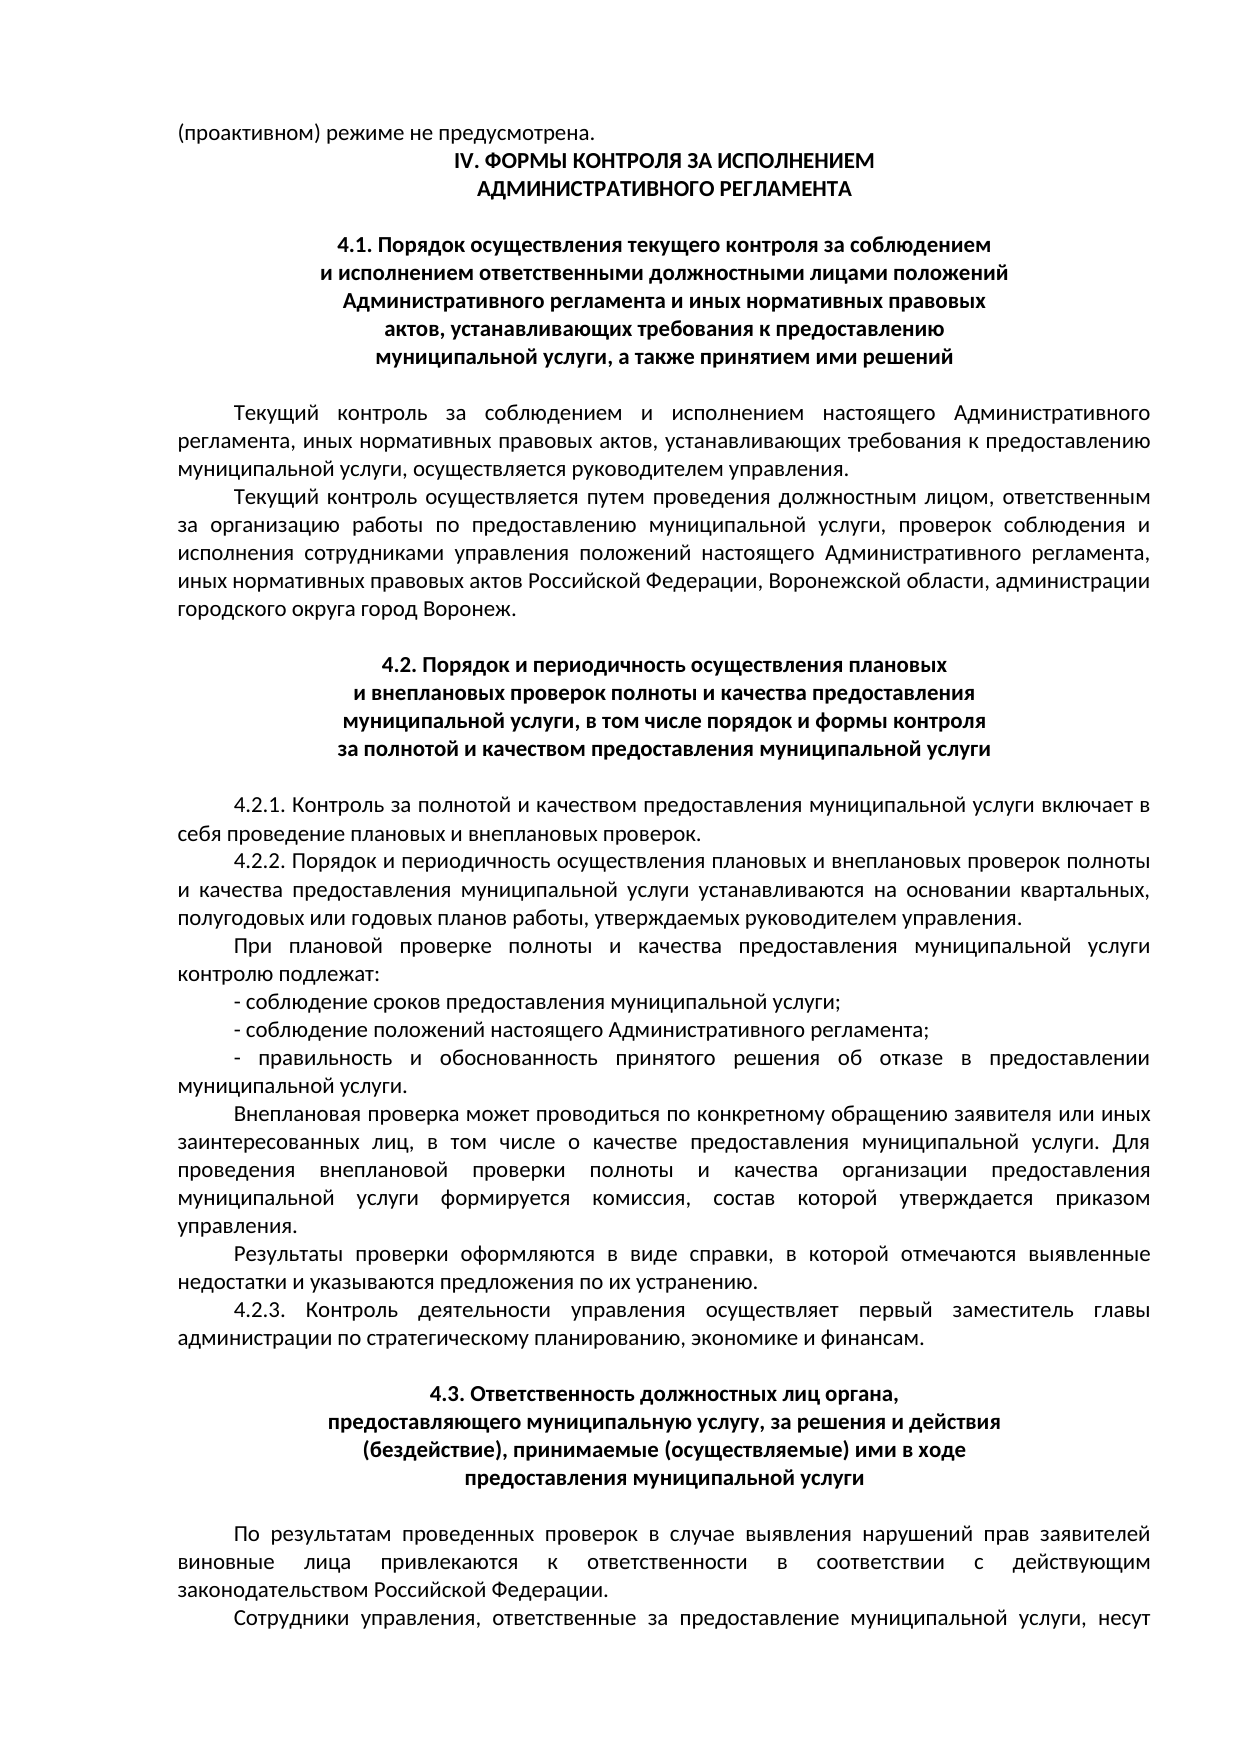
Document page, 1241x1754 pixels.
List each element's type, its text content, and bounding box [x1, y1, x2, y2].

title Административного регламента и иных нормативных правовых [177, 286, 1152, 314]
title муниципальной услуги, а также принятием ими решений [177, 342, 1152, 370]
title и исполнением ответственными должностными лицами положений [177, 258, 1152, 286]
title 4.2. Порядок и периодичность осуществления плановых [177, 651, 1152, 678]
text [177, 118, 1152, 146]
text 4.2.2. Порядок и периодичность осуществления плановых и внеплановых проверок полноты и качества предоставления муниципальной услуги устанавливаются на основании квартальных, полугодовых или годовых планов работы, утверждаемых руководителем управления. [177, 847, 1152, 931]
text Внеплановая проверка может проводиться по конкретному обращению заявителя или иных заинтересованных лиц, в том числе о качестве предоставления муниципальной услуги. Для проведения внеплановой проверки полноты и качества организации предоставления муниципальной услуги формируется комиссия, состав которой утверждается приказом управления. [177, 1099, 1152, 1239]
text При плановой проверке полноты и качества предоставления муниципальной услуги контролю подлежат: [177, 931, 1152, 987]
text - соблюдение сроков предоставления муниципальной услуги; [177, 987, 1152, 1015]
text По результатам проведенных проверок в случае выявления нарушений прав заявителей виновные лица привлекаются к ответственности в соответствии с действующим законодательством Российской Федерации. [177, 1519, 1152, 1603]
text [177, 1603, 1152, 1631]
title предоставления муниципальной услуги [177, 1463, 1152, 1491]
title АДМИНИСТРАТИВНОГО РЕГЛАМЕНТА [177, 174, 1152, 202]
text Результаты проверки оформляются в виде справки, в которой отмечаются выявленные недостатки и указываются предложения по их устранению. [177, 1239, 1152, 1295]
title 4.1. Порядок осуществления текущего контроля за соблюдением [177, 230, 1152, 258]
title актов, устанавливающих требования к предоставлению [177, 314, 1152, 342]
text 4.2.3. Контроль деятельности управления осуществляет первый заместитель главы администрации по стратегическому планированию, экономике и финансам. [177, 1295, 1152, 1351]
text 4.2.1. Контроль за полнотой и качеством предоставления муниципальной услуги включает в себя проведение плановых и внеплановых проверок. [177, 791, 1152, 847]
title IV. ФОРМЫ КОНТРОЛЯ ЗА ИСПОЛНЕНИЕМ [177, 146, 1152, 174]
title 4.3. Ответственность должностных лиц органа, [177, 1379, 1152, 1407]
text Текущий контроль за соблюдением и исполнением настоящего Административного регламента, иных нормативных правовых актов, устанавливающих требования к предоставлению муниципальной услуги, осуществляется руководителем управления. [177, 398, 1152, 482]
text Текущий контроль осуществляется путем проведения должностным лицом, ответственным за организацию работы по предоставлению муниципальной услуги, проверок соблюдения и исполнения сотрудниками управления положений настоящего Административного регламента, иных нормативных правовых актов Российской Федерации, Воронежской области, администрации городского округа город Воронеж. [177, 482, 1152, 622]
title муниципальной услуги, в том числе порядок и формы контроля [177, 707, 1152, 734]
title (бездействие), принимаемые (осуществляемые) ими в ходе [177, 1435, 1152, 1463]
title и внеплановых проверок полноты и качества предоставления [177, 678, 1152, 707]
text - соблюдение положений настоящего Административного регламента; [177, 1015, 1152, 1043]
text - правильность и обоснованность принятого решения об отказе в предоставлении муниципальной услуги. [177, 1043, 1152, 1099]
title за полнотой и качеством предоставления муниципальной услуги [177, 734, 1152, 763]
title предоставляющего муниципальную услугу, за решения и действия [177, 1407, 1152, 1435]
